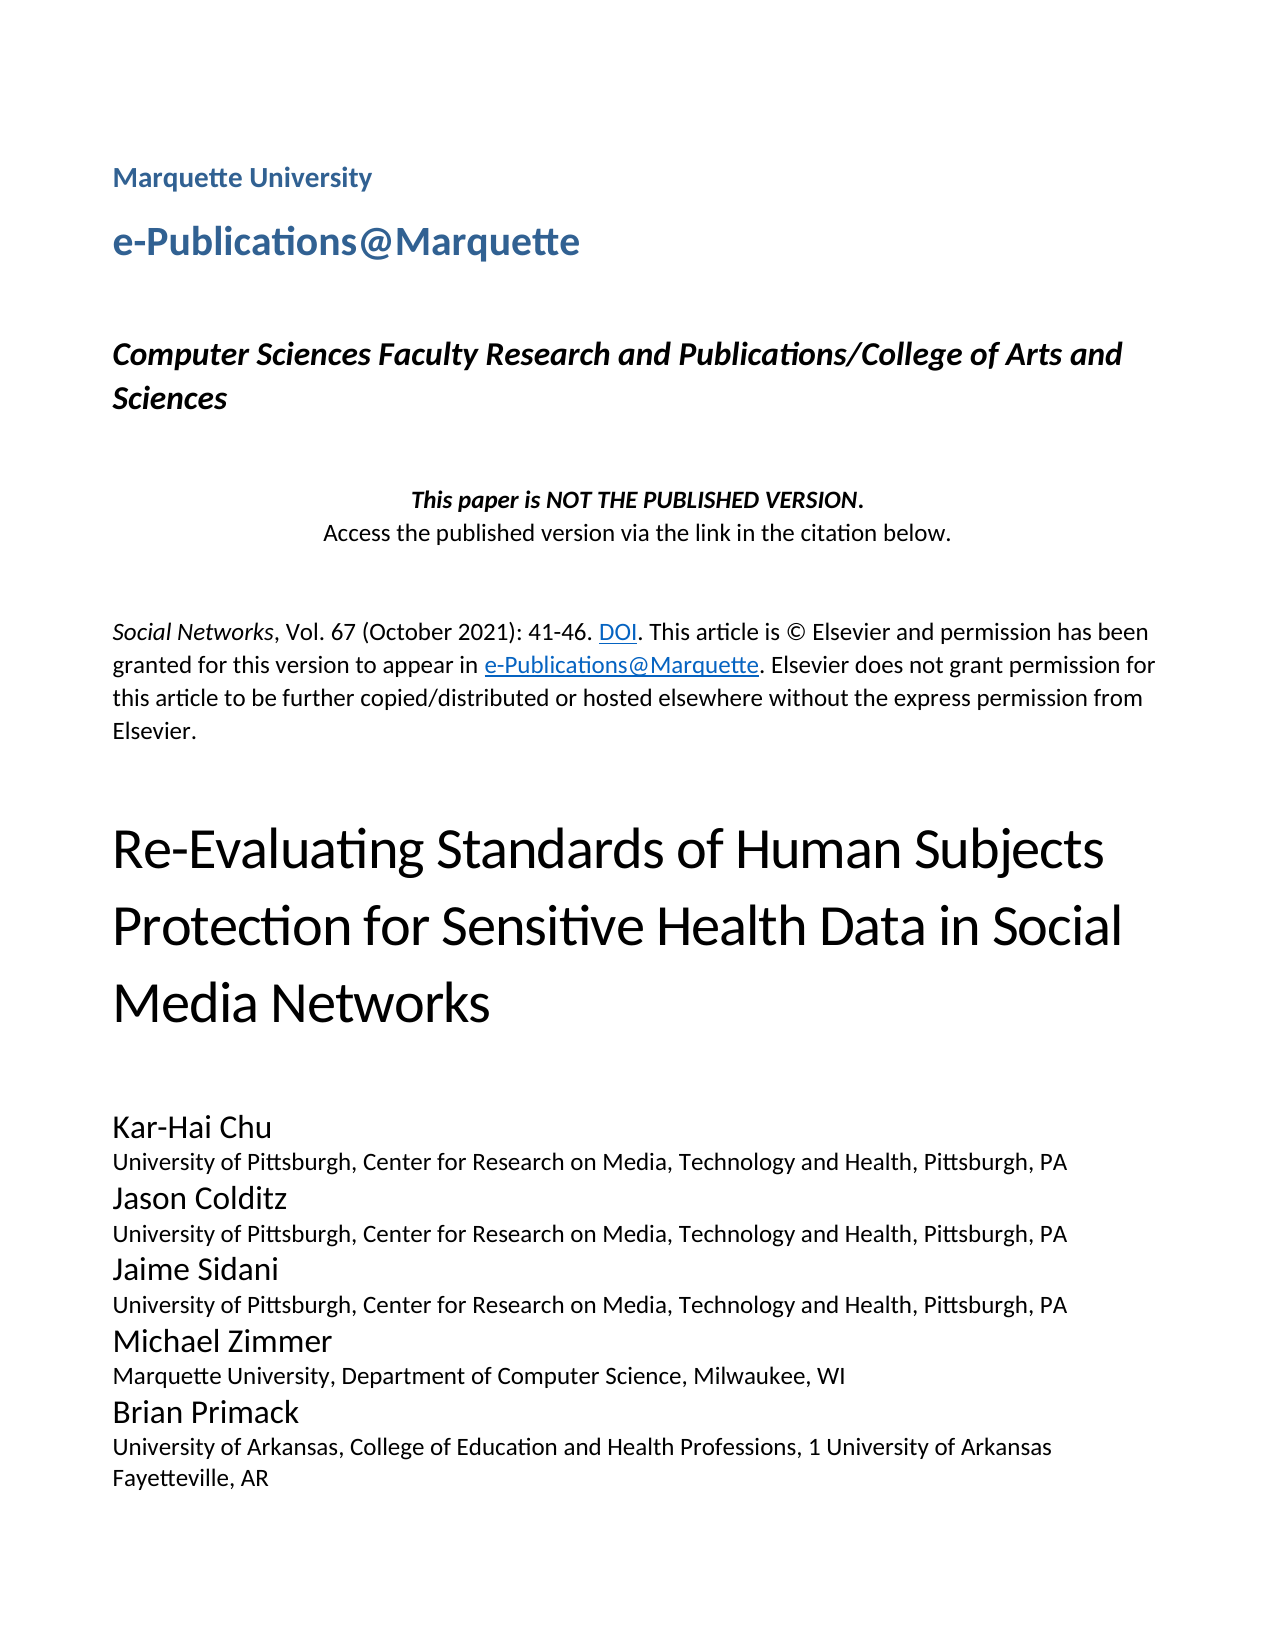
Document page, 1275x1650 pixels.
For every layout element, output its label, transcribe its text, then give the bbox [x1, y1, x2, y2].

text University of Arkansas, College of Education and Health Professions, 1 University of Arkansas Fayetteville, AR [112, 1432, 1162, 1493]
text e-Publications@Marquette [112, 214, 1162, 265]
text Computer Sciences Faculty Research and Publications/College of Arts and Sciences [112, 333, 1162, 418]
text Kar-Hai Chu [112, 1106, 1162, 1147]
text This paper is NOT THE PUBLISHED VERSION. [112, 484, 1162, 515]
text Marquette University, Department of Computer Science, Milwaukee, WI [112, 1360, 1162, 1391]
text Marquette University [112, 159, 1162, 195]
text Michael Zimmer [112, 1319, 1162, 1360]
text Brian Primack [112, 1391, 1162, 1432]
text University of Pittsburgh, Center for Research on Media, Technology and Health, Pittsburgh, PA [112, 1289, 1162, 1319]
text University of Pittsburgh, Center for Research on Media, Technology and Health, Pittsburgh, PA [112, 1147, 1162, 1177]
text Social Networks, Vol. 67 (October 2021): 41-46. DOI. This article is © Elsevier and permission has been granted for this version to appear in e-Publications@Marquette. Elsevier does not grant permission for this article to be further copied/distributed or hosted elsewhere without the express permission from Elsevier. [112, 616, 1162, 746]
text Re-Evaluating Standards of Human Subjects Protection for Sensitive Health Data in Social Media Networks [112, 812, 1162, 1037]
text Jaime Sidani [112, 1248, 1162, 1289]
text University of Pittsburgh, Center for Research on Media, Technology and Health, Pittsburgh, PA [112, 1218, 1162, 1248]
text Access the published version via the link in the citation below. [112, 517, 1162, 548]
text Jason Colditz [112, 1177, 1162, 1218]
